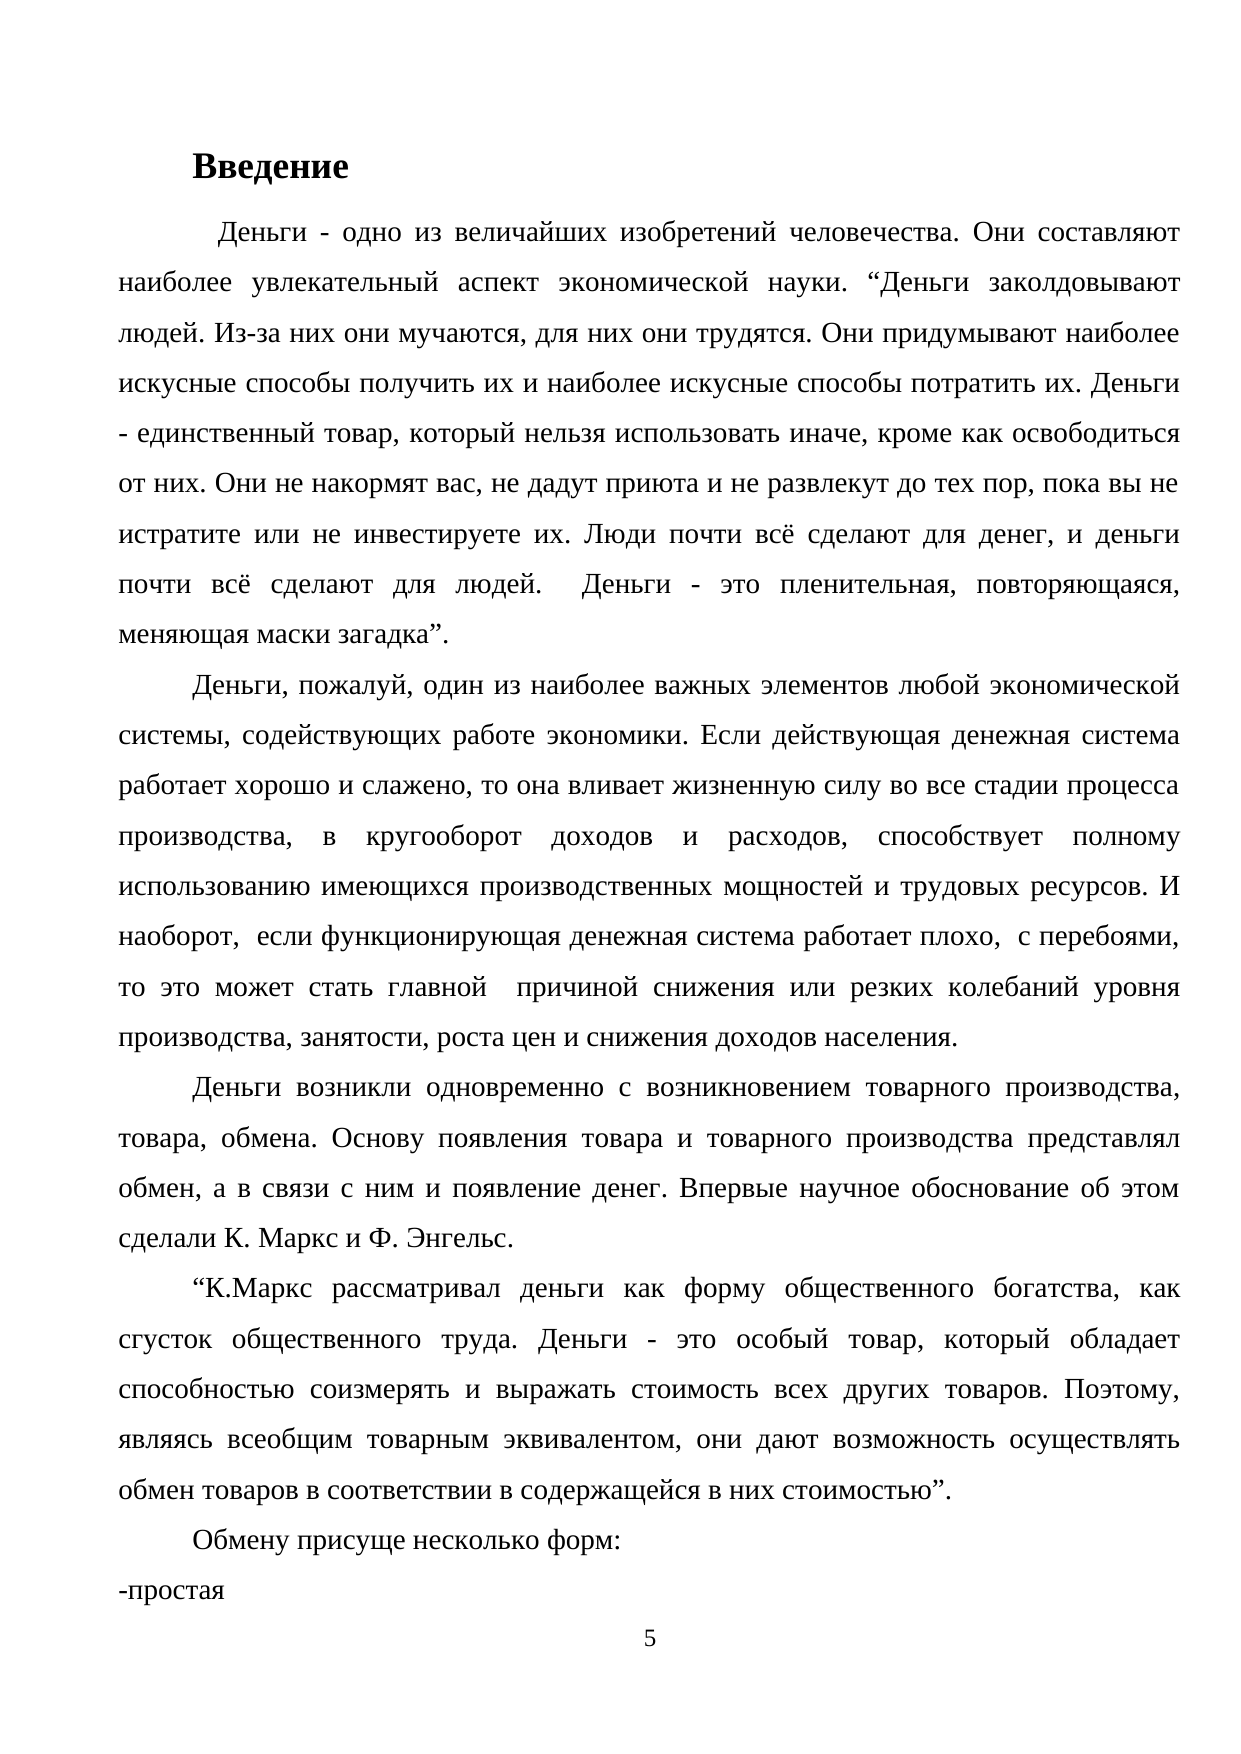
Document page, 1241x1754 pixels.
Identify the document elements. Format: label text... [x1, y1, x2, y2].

subtitle Введение [118, 143, 1181, 186]
text -простая [118, 1572, 1181, 1606]
text “К.Маркс рассматривал деньги как форму общественного богатства, как сгусток общественного труда. Деньги - это особый товар, который обладает способностью соизмерять и выражать стоимость всех других товаров. Поэтому, являясь всеобщим товарным эквивалентом, они дают возможность осуществлять обмен товаров в соответствии в содержащейся в них стоимостью”. [118, 1271, 1181, 1505]
text Обмену присуще несколько форм: [118, 1522, 1181, 1556]
text Деньги - одно из величайших изобретений человечества. Они составляют наиболее увлекательный аспект экономической науки. “Деньги заколдовывают людей. Из-за них они мучаются, для них они трудятся. Они придумывают наиболее искусные способы получить их и наиболее искусные способы потратить их. Деньги - единственный товар, который нельзя использовать иначе, кроме как освободиться от них. Они не накормят вас, не дадут приюта и не развлекут до тех пор, пока вы не истратите или не инвестируете их. Люди почти всё сделают для денег, и деньги почти всё сделают для людей. Деньги - это пленительная, повторяющаяся, меняющая маски загадка”. [118, 214, 1181, 650]
text Деньги возникли одновременно с возникновением товарного производства, товара, обмена. Основу появления товара и товарного производства представлял обмен, а в связи с ним и появление денег. Впервые научное обоснование об этом сделали К. Маркс и Ф. Энгельс. [118, 1069, 1181, 1254]
text Деньги, пожалуй, один из наиболее важных элементов любой экономической системы, содействующих работе экономики. Если действующая денежная система работает хорошо и слажено, то она вливает жизненную силу во все стадии процесса производства, в кругооборот доходов и расходов, способствует полному использованию имеющихся производственных мощностей и трудовых ресурсов. И наоборот, если функционирующая денежная система работает плохо, с перебоями, то это может стать главной причиной снижения или резких колебаний уровня производства, занятости, роста цен и снижения доходов населения. [118, 667, 1181, 1053]
